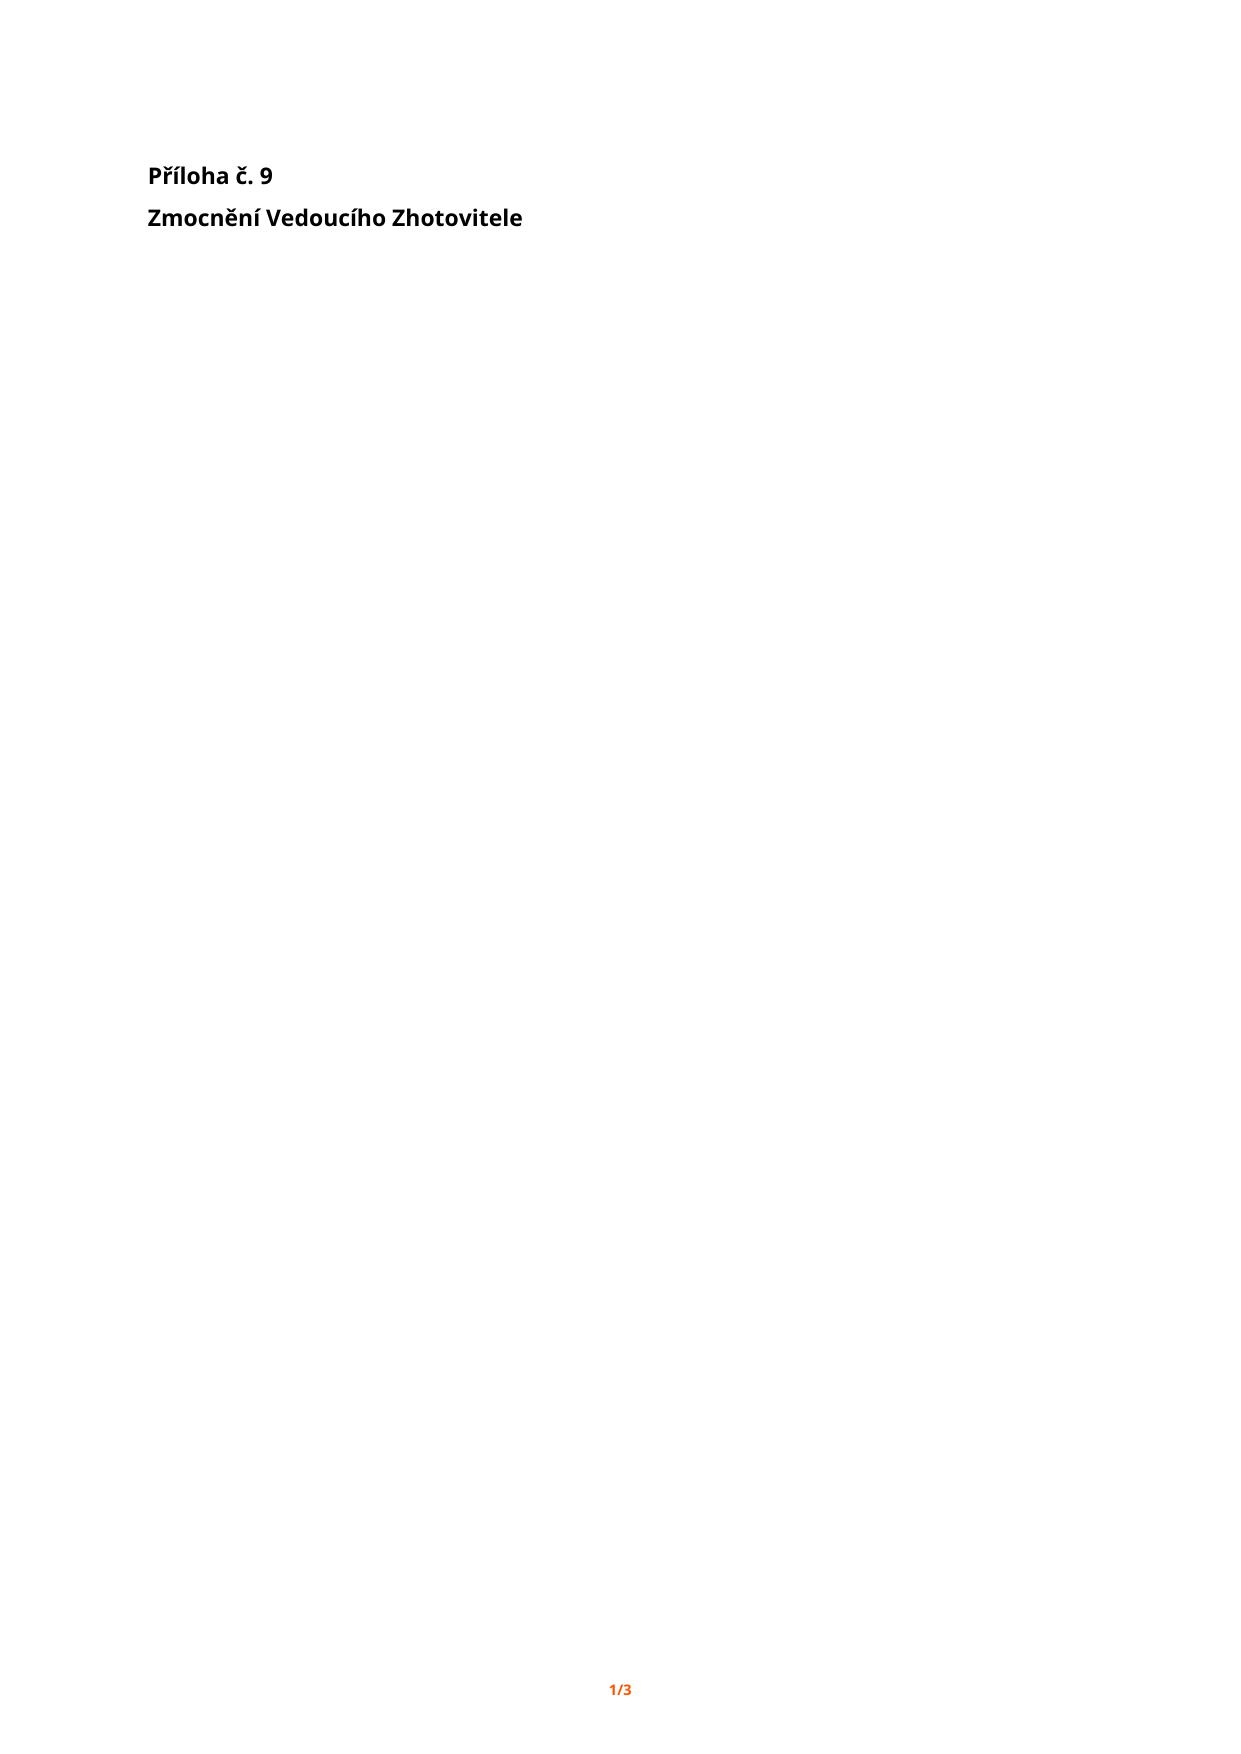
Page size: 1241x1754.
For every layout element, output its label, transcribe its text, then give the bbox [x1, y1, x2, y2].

text Příloha č. 9 [148, 161, 1093, 190]
text Zmocnění Vedoucího Zhotovitele [148, 203, 1093, 232]
